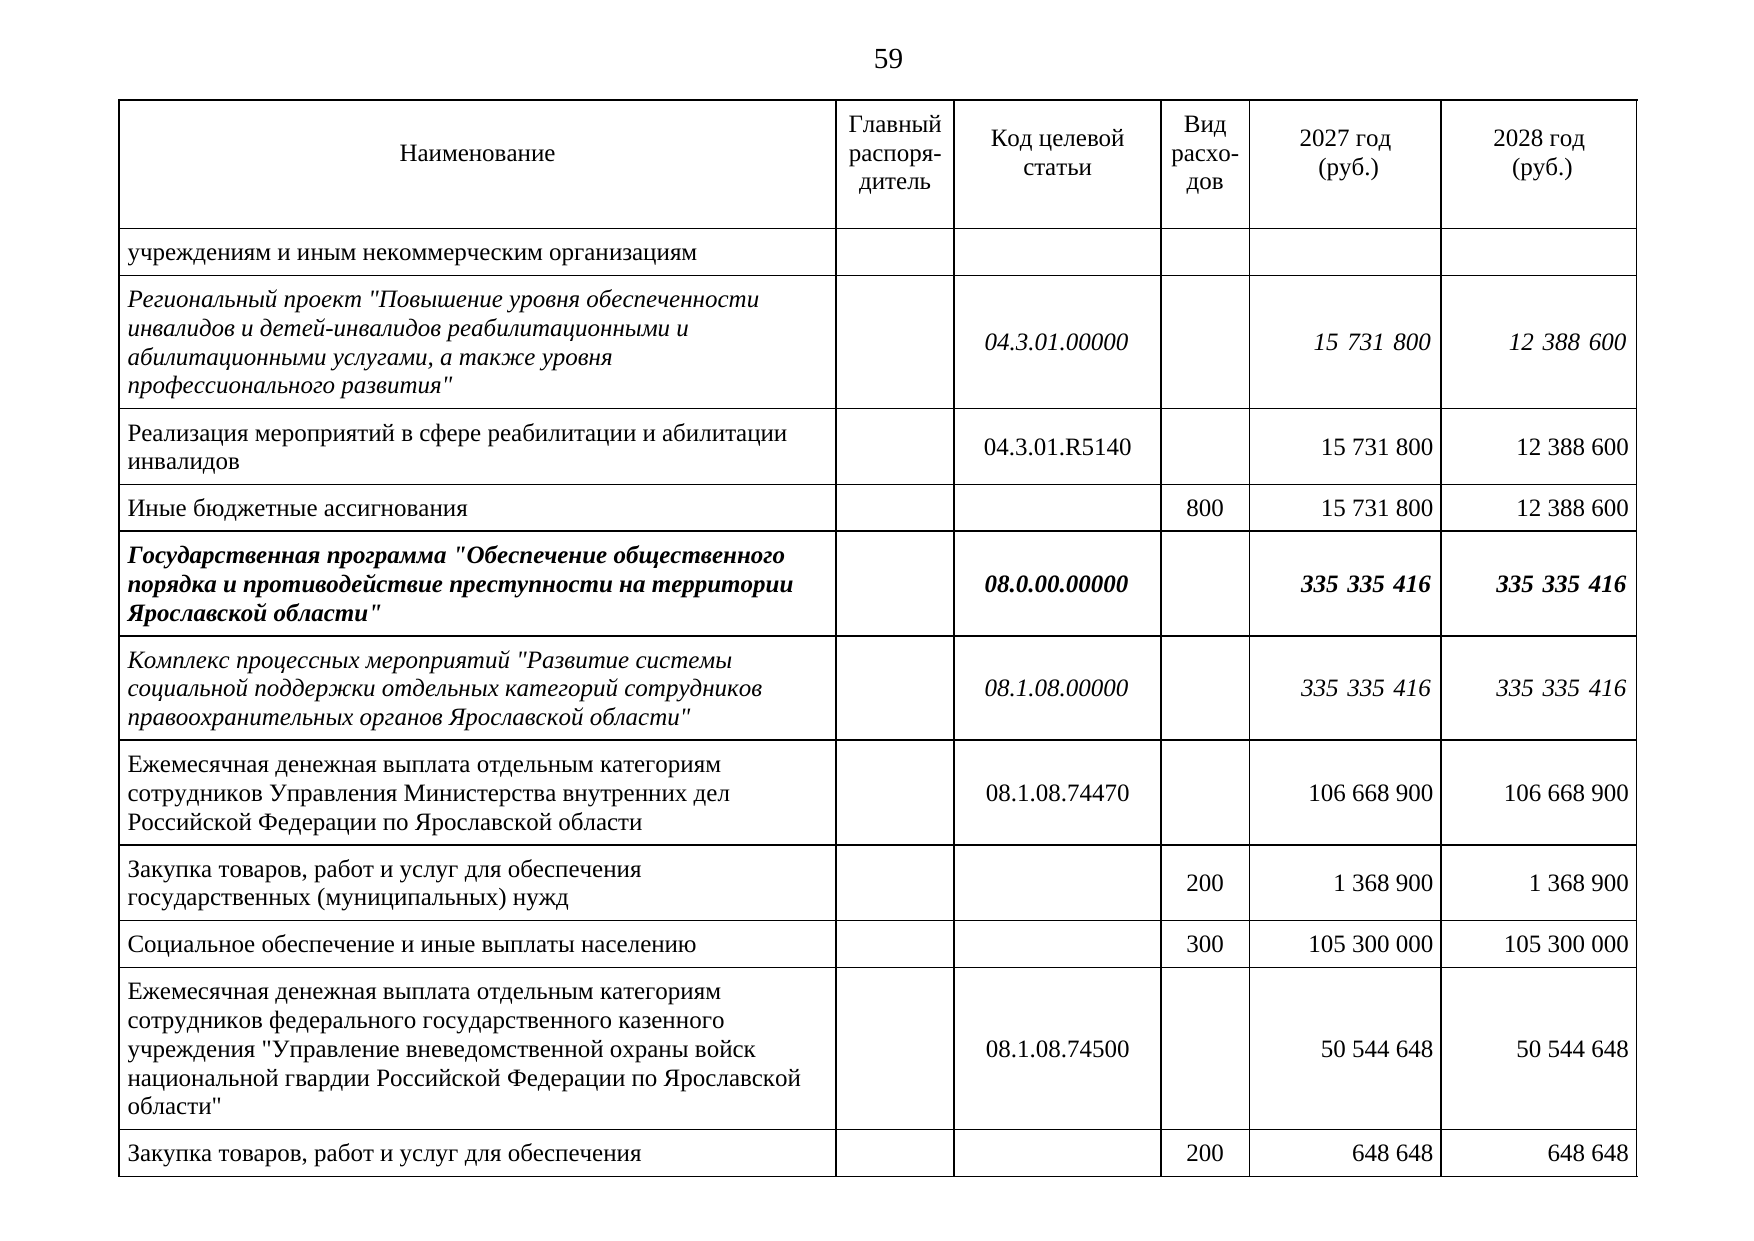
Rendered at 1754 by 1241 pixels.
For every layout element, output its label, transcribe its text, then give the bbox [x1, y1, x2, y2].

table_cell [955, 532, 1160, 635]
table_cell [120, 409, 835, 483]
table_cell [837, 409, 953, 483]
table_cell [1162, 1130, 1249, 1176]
table_header 2028 год (руб.) [1442, 101, 1636, 227]
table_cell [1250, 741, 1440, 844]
table_header 2027 год (руб.) [1250, 101, 1440, 227]
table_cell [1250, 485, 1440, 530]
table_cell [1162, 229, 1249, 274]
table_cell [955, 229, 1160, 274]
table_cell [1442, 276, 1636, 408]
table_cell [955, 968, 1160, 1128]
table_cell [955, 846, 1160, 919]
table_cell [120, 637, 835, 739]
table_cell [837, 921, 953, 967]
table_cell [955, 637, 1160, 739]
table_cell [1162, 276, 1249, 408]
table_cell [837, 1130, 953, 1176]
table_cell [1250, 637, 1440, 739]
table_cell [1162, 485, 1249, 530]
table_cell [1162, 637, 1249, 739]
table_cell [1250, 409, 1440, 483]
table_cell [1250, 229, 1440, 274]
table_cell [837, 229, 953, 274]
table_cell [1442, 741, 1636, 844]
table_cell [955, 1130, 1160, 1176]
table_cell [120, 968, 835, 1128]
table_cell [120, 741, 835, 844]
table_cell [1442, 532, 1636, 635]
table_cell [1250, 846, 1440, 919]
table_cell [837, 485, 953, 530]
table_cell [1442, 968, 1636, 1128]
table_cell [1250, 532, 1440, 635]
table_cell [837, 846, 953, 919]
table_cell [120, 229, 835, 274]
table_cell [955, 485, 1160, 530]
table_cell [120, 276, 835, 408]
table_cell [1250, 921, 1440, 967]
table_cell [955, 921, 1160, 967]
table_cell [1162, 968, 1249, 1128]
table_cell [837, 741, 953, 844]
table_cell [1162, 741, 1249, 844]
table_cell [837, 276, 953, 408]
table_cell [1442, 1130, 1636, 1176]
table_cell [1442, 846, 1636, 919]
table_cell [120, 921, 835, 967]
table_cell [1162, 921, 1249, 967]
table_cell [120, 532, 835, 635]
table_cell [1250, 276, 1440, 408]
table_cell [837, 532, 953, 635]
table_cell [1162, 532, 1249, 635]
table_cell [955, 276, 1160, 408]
table_header Вид расхо- дов [1162, 101, 1249, 227]
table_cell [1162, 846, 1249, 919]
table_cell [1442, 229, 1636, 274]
table_header Код целевой статьи [955, 101, 1160, 227]
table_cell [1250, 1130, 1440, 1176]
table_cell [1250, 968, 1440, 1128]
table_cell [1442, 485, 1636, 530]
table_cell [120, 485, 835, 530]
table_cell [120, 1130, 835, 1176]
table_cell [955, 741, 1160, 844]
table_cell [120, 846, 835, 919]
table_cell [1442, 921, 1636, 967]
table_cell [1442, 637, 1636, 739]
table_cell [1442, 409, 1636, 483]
table_header Наименование [120, 101, 835, 227]
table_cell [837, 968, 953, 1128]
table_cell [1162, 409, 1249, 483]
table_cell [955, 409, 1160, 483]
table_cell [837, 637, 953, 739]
table_header Главный распоря-дитель [837, 101, 953, 227]
